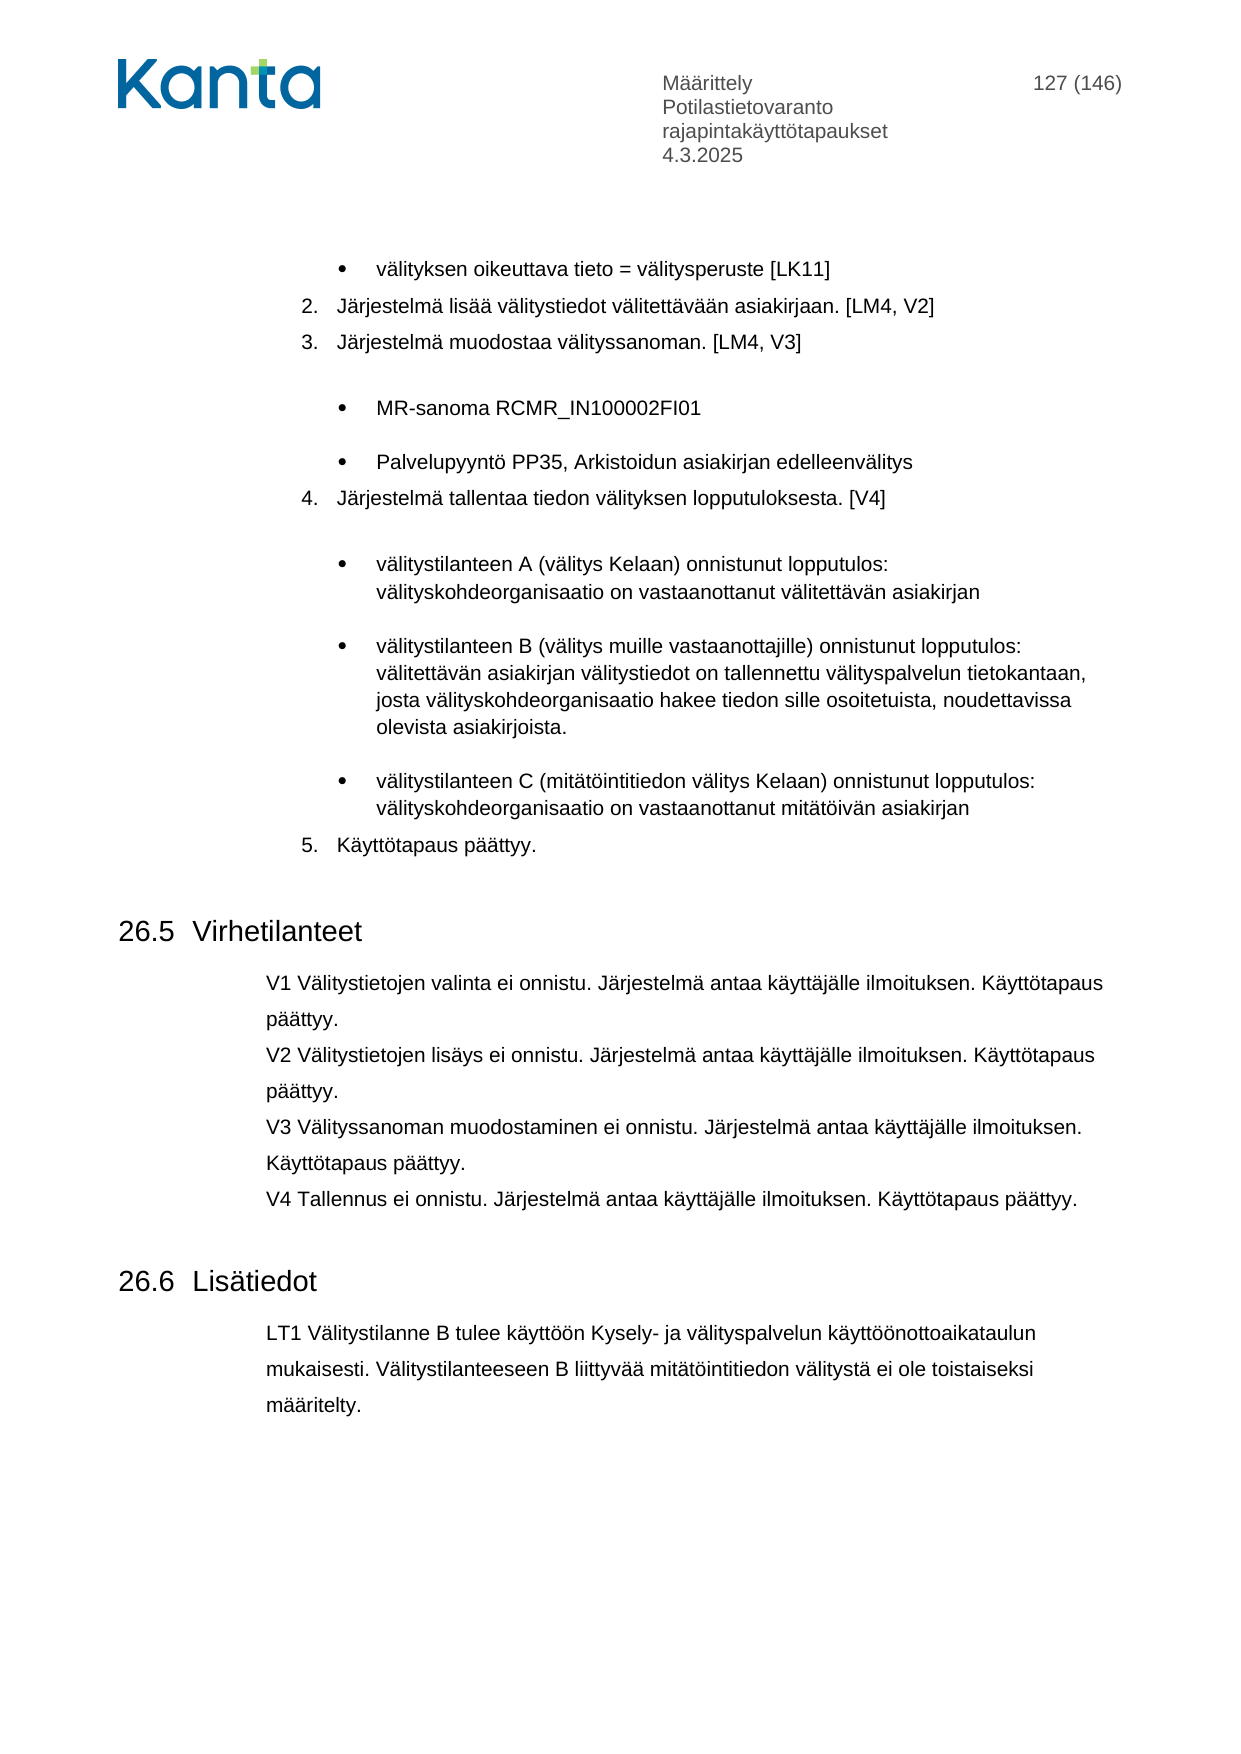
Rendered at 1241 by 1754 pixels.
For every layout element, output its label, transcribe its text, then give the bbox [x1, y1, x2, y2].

list Käyttötapaus päättyy. [301, 833, 1107, 857]
list Järjestelmä muodostaa välityssanoman. [LM4, V3] [301, 329, 1107, 353]
text LT1 Välitystilanne B tulee käyttöön Kysely- ja välityspalvelun käyttöönottoaikataulun mukaisesti. Välitystilanteeseen B liittyvää mitätöintitiedon välitystä ei ole toistaiseksi määritelty. [266, 1321, 1107, 1416]
picture [118, 59, 321, 109]
text V4 Tallennus ei onnistu. Järjestelmä antaa käyttäjälle ilmoituksen. Käyttötapaus päättyy. [266, 1186, 1107, 1210]
text V2 Välitystietojen lisäys ei onnistu. Järjestelmä antaa käyttäjälle ilmoituksen. Käyttötapaus päättyy. [266, 1043, 1107, 1103]
list Palvelupyyntö PP35, Arkistoidun asiakirjan edelleenvälitys [339, 447, 1107, 474]
list MR-sanoma RCMR_IN100002FI01 [339, 392, 1107, 419]
list välitystilanteen C (mitätöintitiedon välitys Kelaan) onnistunut lopputulos: välityskohdeorganisaatio on vastaanottanut mitätöivän asiakirjan [339, 766, 1107, 820]
subtitle Lisätiedot [118, 1264, 1107, 1298]
list Järjestelmä lisää välitystiedot välitettävään asiakirjaan. [LM4, V2] [301, 293, 1107, 317]
subtitle Virhetilanteet [118, 914, 1107, 948]
list välitystilanteen B (välitys muille vastaanottajille) onnistunut lopputulos: välitettävän asiakirjan välitystiedot on tallennettu välityspalvelun tietokantaan, josta välityskohdeorganisaatio hakee tiedon sille osoitetuista, noudettavissa olevista asiakirjoista. [339, 631, 1107, 739]
list välitystilanteen A (välitys Kelaan) onnistunut lopputulos: välityskohdeorganisaatio on vastaanottanut välitettävän asiakirjan [339, 549, 1107, 603]
list välityksen oikeuttava tieto = välitysperuste [LK11] [339, 254, 1107, 281]
text V3 Välityssanoman muodostaminen ei onnistu. Järjestelmä antaa käyttäjälle ilmoituksen. Käyttötapaus päättyy. [266, 1114, 1107, 1174]
text V1 Välitystietojen valinta ei onnistu. Järjestelmä antaa käyttäjälle ilmoituksen. Käyttötapaus päättyy. [266, 971, 1107, 1031]
list Järjestelmä tallentaa tiedon välityksen lopputuloksesta. [V4] [301, 486, 1107, 510]
